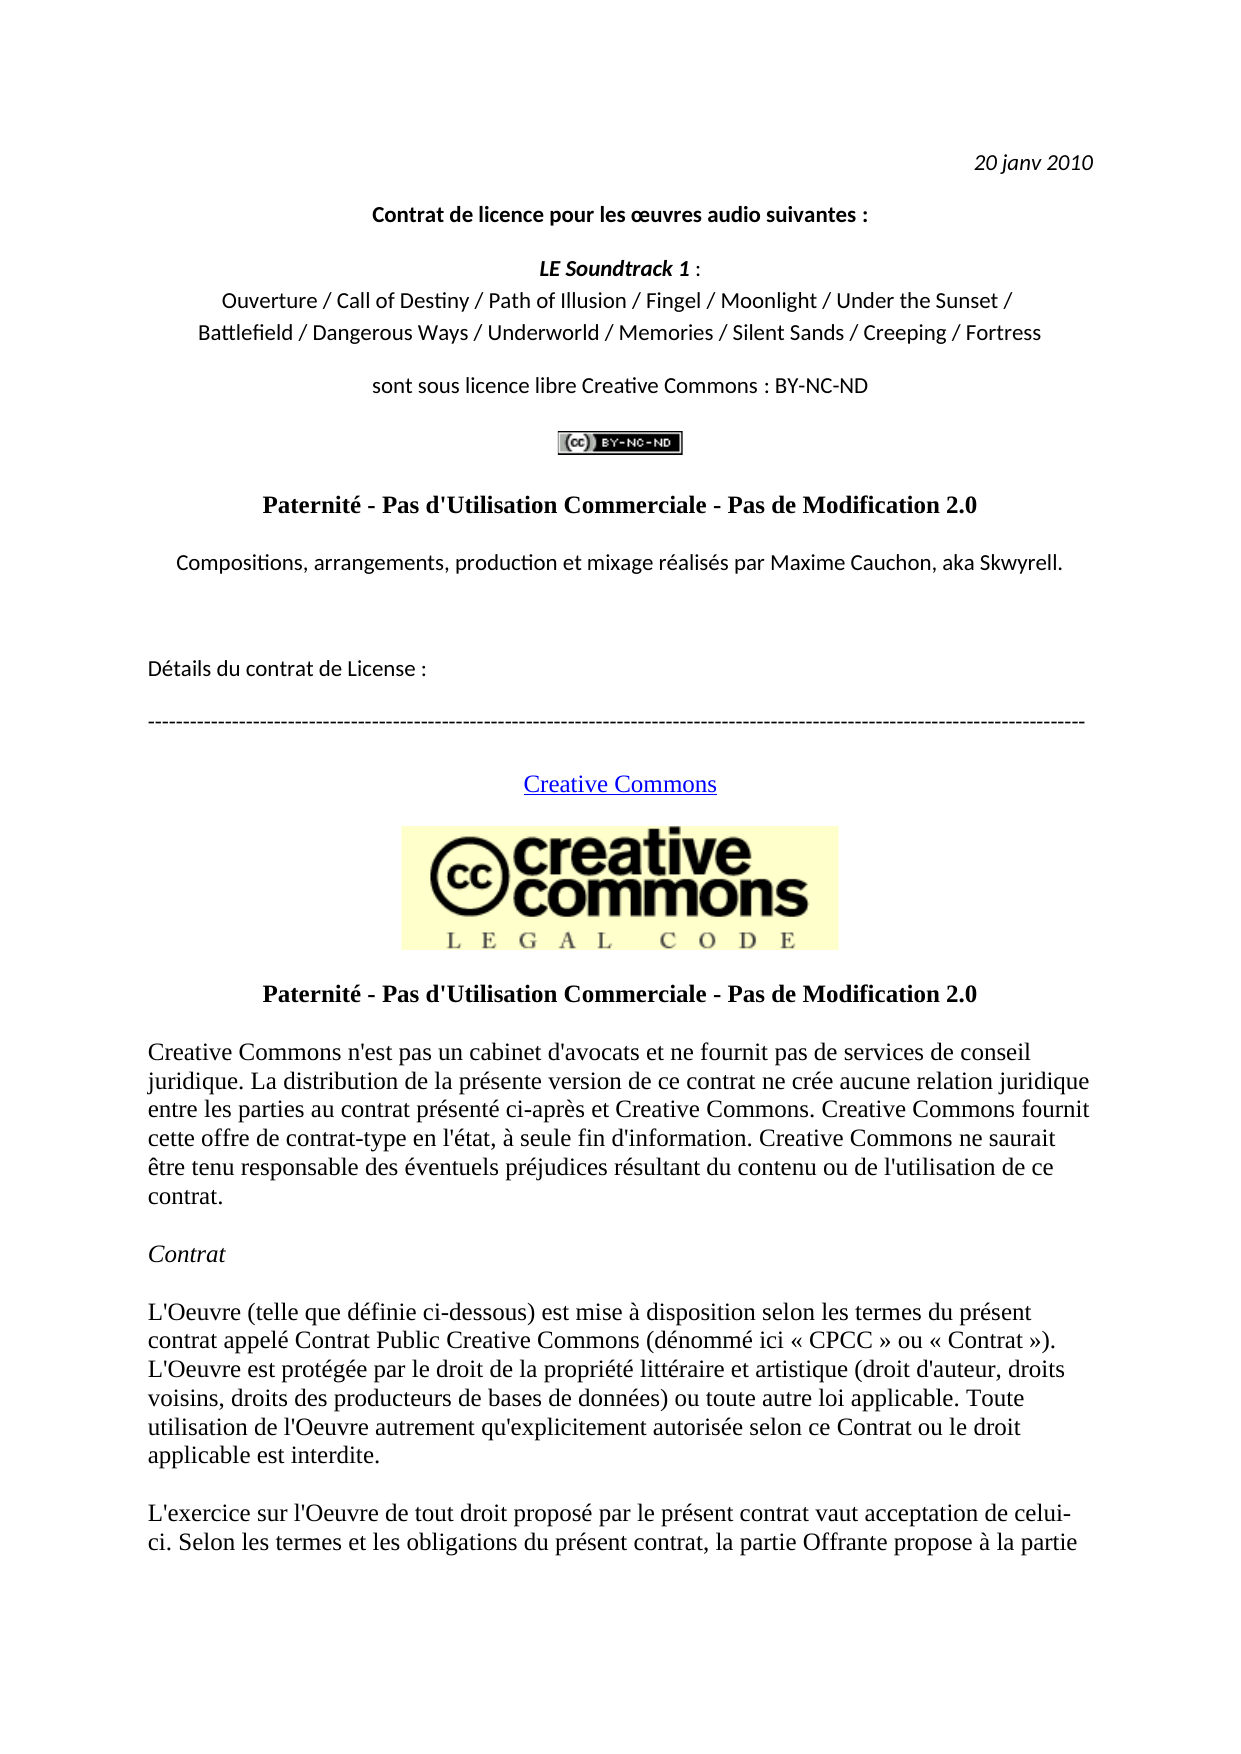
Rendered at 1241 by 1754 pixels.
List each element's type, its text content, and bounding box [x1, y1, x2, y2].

text Creative Commons [148, 769, 1093, 797]
text sont sous licence libre Creative Commons : BY-NC-ND [148, 371, 1093, 399]
text Paternité - Pas d'Utilisation Commerciale - Pas de Modification 2.0 [148, 490, 1093, 519]
text Contrat [148, 1239, 1093, 1267]
text Compositions, arrangements, production et mixage réalisés par Maxime Cauchon, aka Skwyrell. [148, 548, 1093, 576]
text Contrat de licence pour les œuvres audio suivantes : [148, 201, 1093, 229]
text LE Soundtrack 1 : Ouverture / Call of Destiny / Path of Illusion / Fingel / Moonlight / Under the Sunset / Battlefield / Dangerous Ways / Underworld / Memories / Silent Sands / Creeping / Fortress [148, 254, 1093, 346]
text Détails du contrat de License : [148, 654, 1093, 682]
picture [557, 431, 683, 455]
text Paternité - Pas d'Utilisation Commerciale - Pas de Modification 2.0 [148, 979, 1093, 1008]
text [148, 1297, 1093, 1555]
text -------------------------------------------------------------------------------------------------------------------------------------- [148, 707, 1093, 735]
text Creative Commons n'est pas un cabinet d'avocats et ne fournit pas de services de conseil juridique. La distribution de la présente version de ce contrat ne crée aucune relation juridique entre les parties au contrat présenté ci-après et Creative Commons. Creative Commons fournit cette offre de contrat-type en l'état, à seule fin d'information. Creative Commons ne saurait être tenu responsable des éventuels préjudices résultant du contenu ou de l'utilisation de ce contrat. [148, 1037, 1093, 1209]
picture [401, 826, 839, 950]
text 20 janv 2010 [148, 148, 1093, 176]
